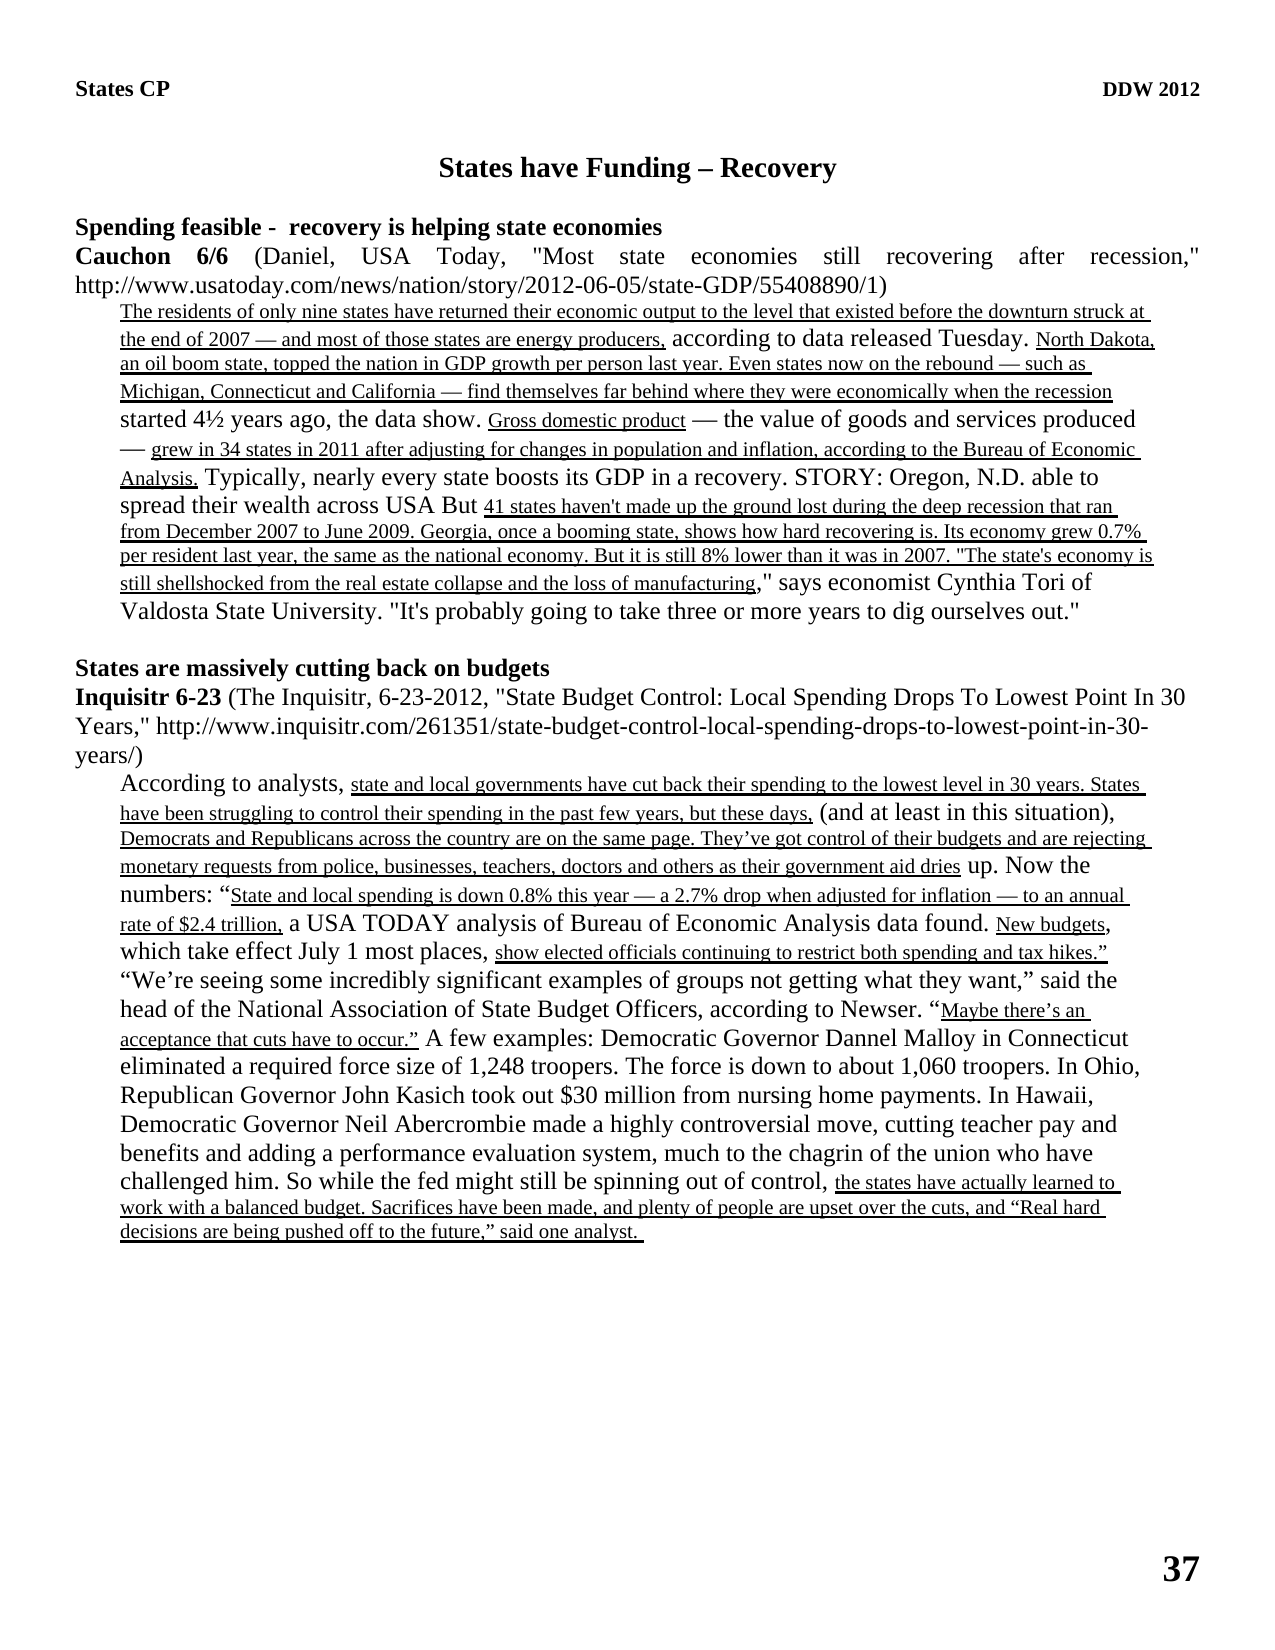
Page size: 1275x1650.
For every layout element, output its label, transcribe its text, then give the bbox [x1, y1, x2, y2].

text Spending feasible - recovery is helping state economies [75, 212, 1200, 241]
text According to analysts, state and local governments have cut back their spending to the lowest level in 30 years. States have been struggling to control their spending in the past few years, but these days, (and at least in this situation), Democrats and Republicans across the country are on the same page. They’ve got control of their budgets and are rejecting monetary requests from police, businesses, teachers, doctors and others as their government aid dries up. Now the numbers: “State and local spending is down 0.8% this year — a 2.7% drop when adjusted for inflation — to an annual rate of $2.4 trillion, a USA TODAY analysis of Bureau of Economic Analysis data found. New budgets, which take effect July 1 most places, show elected officials continuing to restrict both spending and tax hikes.” “We’re seeing some incredibly significant examples of groups not getting what they want,” said the head of the National Association of State Budget Officers, according to Newser. “Maybe there’s an acceptance that cuts have to occur.” A few examples: Democratic Governor Dannel Malloy in Connecticut eliminated a required force size of 1,248 troopers. The force is down to about 1,060 troopers. In Ohio, Republican Governor John Kasich took out $30 million from nursing home payments. In Hawaii, Democratic Governor Neil Abercrombie made a highly controversial move, cutting teacher pay and benefits and adding a performance evaluation system, much to the chagrin of the union who have challenged him. So while the fed might still be spinning out of control, the states have actually learned to work with a balanced budget. Sacrifices have been made, and plenty of people are upset over the cuts, and “Real hard decisions are being pushed off to the future,” said one analyst. [120, 768, 1155, 1243]
text States are massively cutting back on budgets [75, 653, 1200, 682]
text Cauchon 6/6 (Daniel, USA Today, "Most state economies still recovering after recession," http://www.usatoday.com/news/nation/story/2012-06-05/state-GDP/55408890/1) [75, 241, 1200, 298]
text Inquisitr 6-23 (The Inquisitr, 6-23-2012, "State Budget Control: Local Spending Drops To Lowest Point In 30 Years," http://www.inquisitr.com/261351/state-budget-control-local-spending-drops-to-lowest-point-in-30-years/) [75, 682, 1200, 768]
subtitle States have Funding – Recovery [75, 150, 1200, 183]
text The residents of only nine states have returned their economic output to the level that existed before the downturn struck at the end of 2007 — and most of those states are energy producers, according to data released Tuesday. North Dakota, an oil boom state, topped the nation in GDP growth per person last year. Even states now on the rebound — such as Michigan, Connecticut and California — find themselves far behind where they were economically when the recession started 4½ years ago, the data show. Gross domestic product — the value of goods and services produced — grew in 34 states in 2011 after adjusting for changes in population and inflation, according to the Bureau of Economic Analysis. Typically, nearly every state boosts its GDP in a recovery. STORY: Oregon, N.D. able to spread their wealth across USA But 41 states haven't made up the ground lost during the deep recession that ran from December 2007 to June 2009. Georgia, once a booming state, shows how hard recovering is. Its economy grew 0.7% per resident last year, the same as the national economy. But it is still 8% lower than it was in 2007. "The state's economy is still shellshocked from the real estate collapse and the loss of manufacturing," says economist Cynthia Tori of Valdosta State University. "It's probably going to take three or more years to dig ourselves out." [120, 298, 1155, 625]
